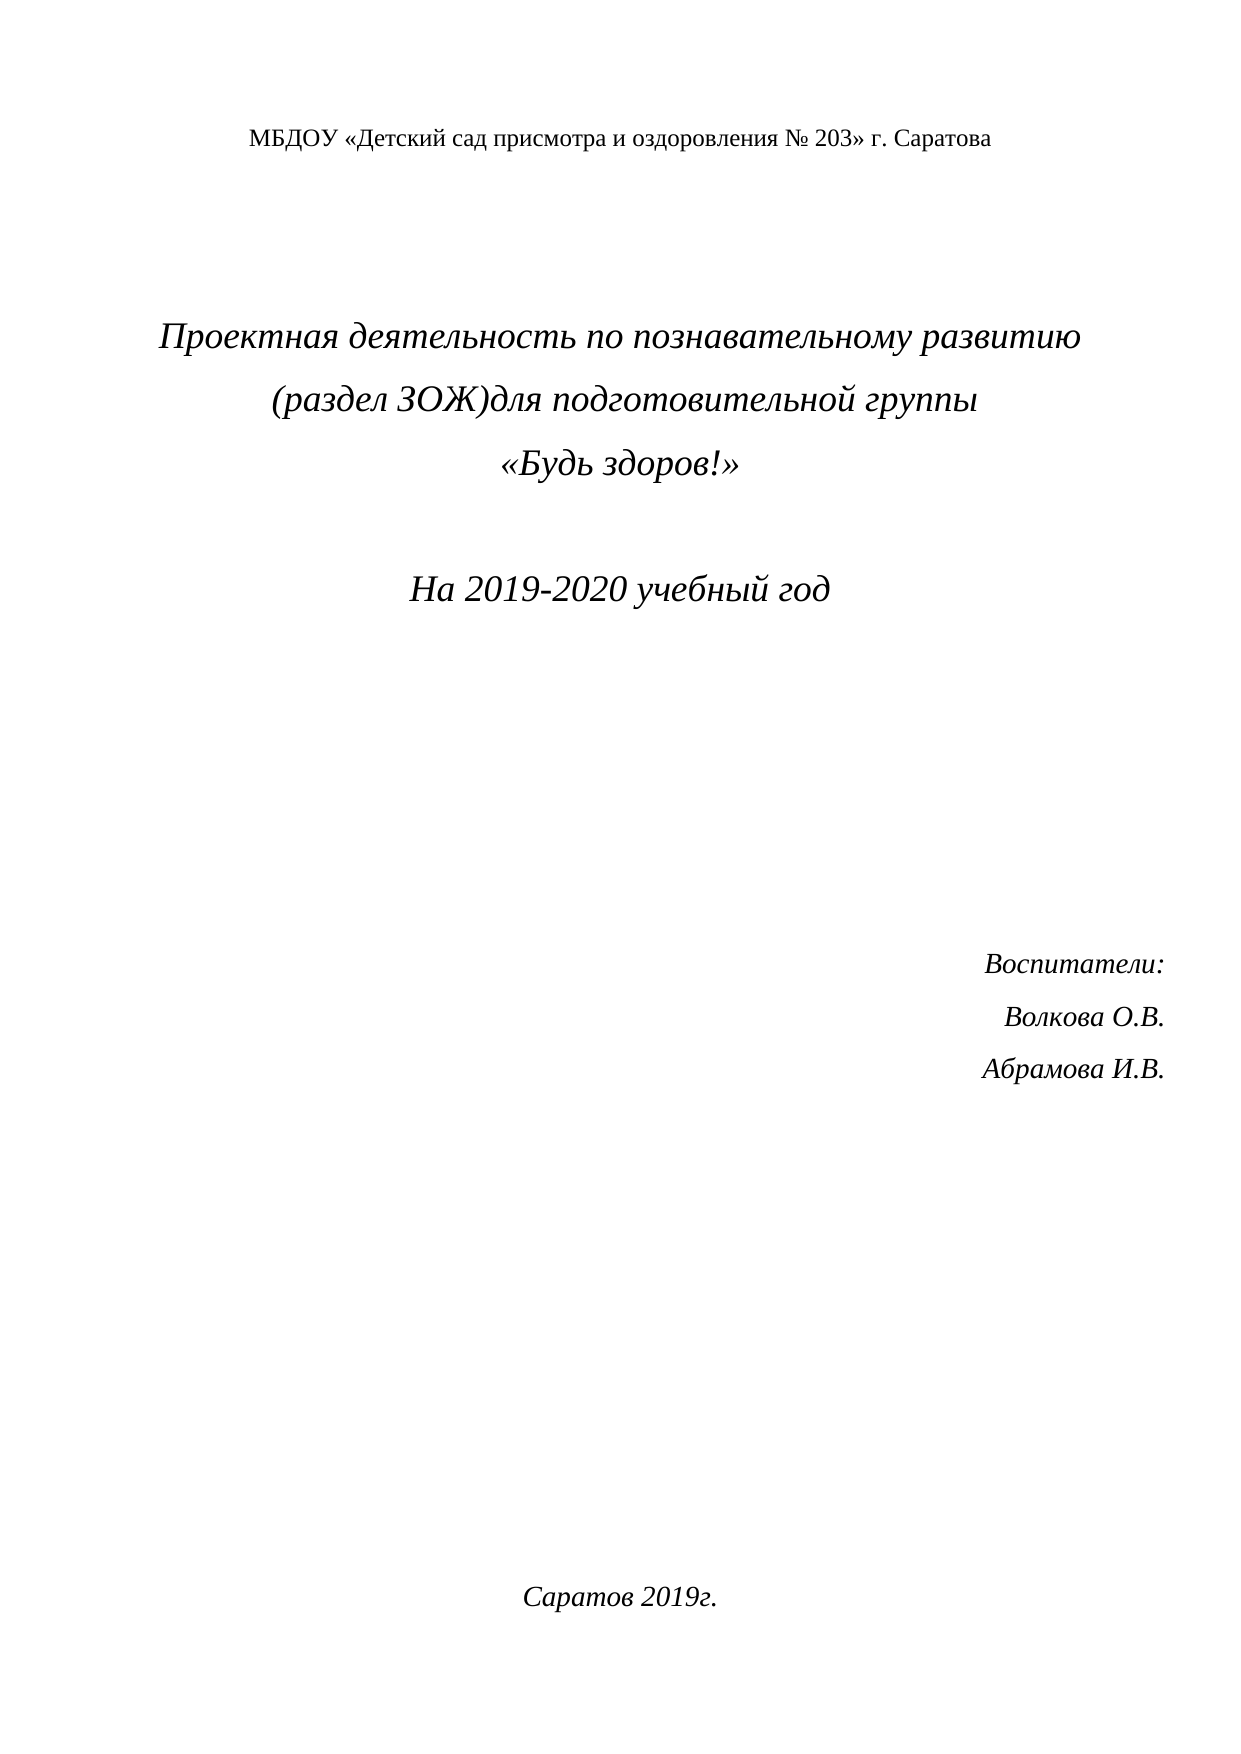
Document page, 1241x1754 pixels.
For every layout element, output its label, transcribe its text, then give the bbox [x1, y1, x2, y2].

text Волкова О.В. [75, 999, 1165, 1032]
text Абрамова И.В. [75, 1051, 1165, 1085]
text На 2019-2020 учебный год [75, 566, 1165, 609]
text Саратов 2019г. [75, 1579, 1165, 1613]
text Проектная деятельность по познавательному развитию [75, 313, 1165, 357]
text Воспитатели: [75, 946, 1165, 979]
text (раздел ЗОЖ)для подготовительной группы [75, 377, 1165, 420]
text МБДОУ «Детский сад присмотра и оздоровления № 203» г. Саратова [75, 123, 1165, 151]
text «Будь здоров!» [75, 440, 1165, 483]
